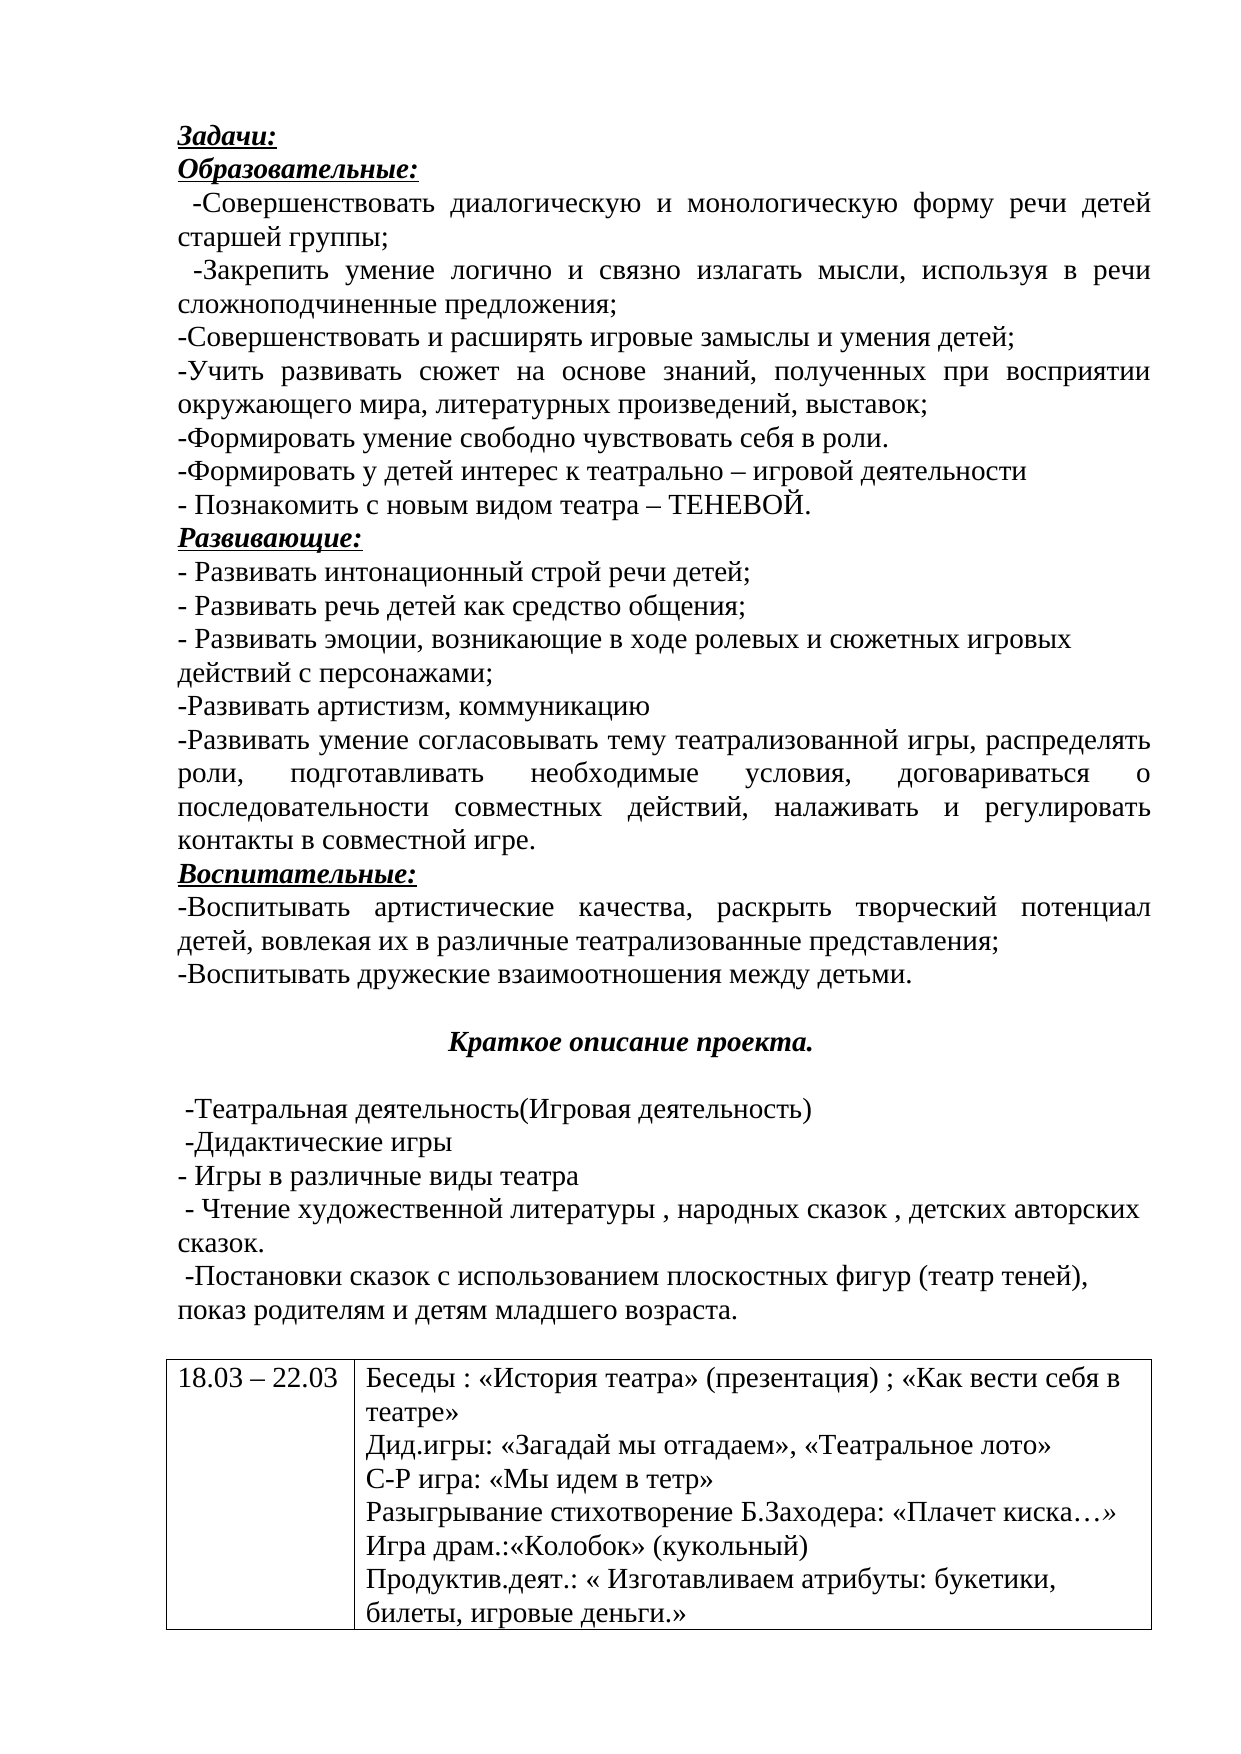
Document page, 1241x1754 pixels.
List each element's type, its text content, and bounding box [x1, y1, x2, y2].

text -Развивать артистизм, коммуникацию [177, 688, 1152, 722]
text Задачи: [177, 118, 1152, 152]
text -Постановки сказок с использованием плоскостных фигур (театр теней), показ родителям и детям младшего возраста. [177, 1258, 1152, 1326]
text -Совершенствовать диалогическую и монологическую форму речи детей старшей группы; [177, 185, 1152, 252]
text - Развивать интонационный строй речи детей; [177, 554, 1152, 588]
text Краткое описание проекта. [177, 1024, 1152, 1057]
text - Развивать эмоции, возникающие в ходе ролевых и сюжетных игровых действий с персонажами; [177, 621, 1152, 688]
text - Познакомить с новым видом театра – ТЕНЕВОЙ. [177, 487, 1152, 521]
text -Воспитывать дружеские взаимоотношения между детьми. [177, 957, 1152, 990]
table_header 18.03 – 22.03 [167, 1360, 354, 1628]
text -Закрепить умение логично и связно излагать мысли, используя в речи сложноподчиненные предложения; [177, 252, 1152, 319]
text -Учить развивать сюжет на основе знаний, полученных при восприятии окружающего мира, литературных произведений, выставок; [177, 353, 1152, 420]
text - Чтение художественной литературы , народных сказок , детских авторских сказок. [177, 1191, 1152, 1258]
text -Театральная деятельность(Игровая деятельность) [177, 1091, 1152, 1124]
text -Формировать у детей интерес к театрально – игровой деятельности [177, 453, 1152, 487]
text -Развивать умение согласовывать тему театрализованной игры, распределять роли, подготавливать необходимые условия, договариваться о последовательности совместных действий, налаживать и регулировать контакты в совместной игре. [177, 722, 1152, 856]
text - Развивать речь детей как средство общения; [177, 588, 1152, 621]
text -Совершенствовать и расширять игровые замыслы и умения детей; [177, 319, 1152, 353]
text -Формировать умение свободно чувствовать себя в роли. [177, 420, 1152, 453]
text -Воспитывать артистические качества, раскрыть творческий потенциал детей, вовлекая их в различные театрализованные представления; [177, 889, 1152, 957]
text - Игры в различные виды театра [177, 1158, 1152, 1191]
text Воспитательные: [177, 856, 1152, 889]
text -Дидактические игры [177, 1124, 1152, 1158]
text Образовательные: [177, 152, 1152, 185]
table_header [355, 1360, 1151, 1628]
text Развивающие: [177, 521, 1152, 554]
